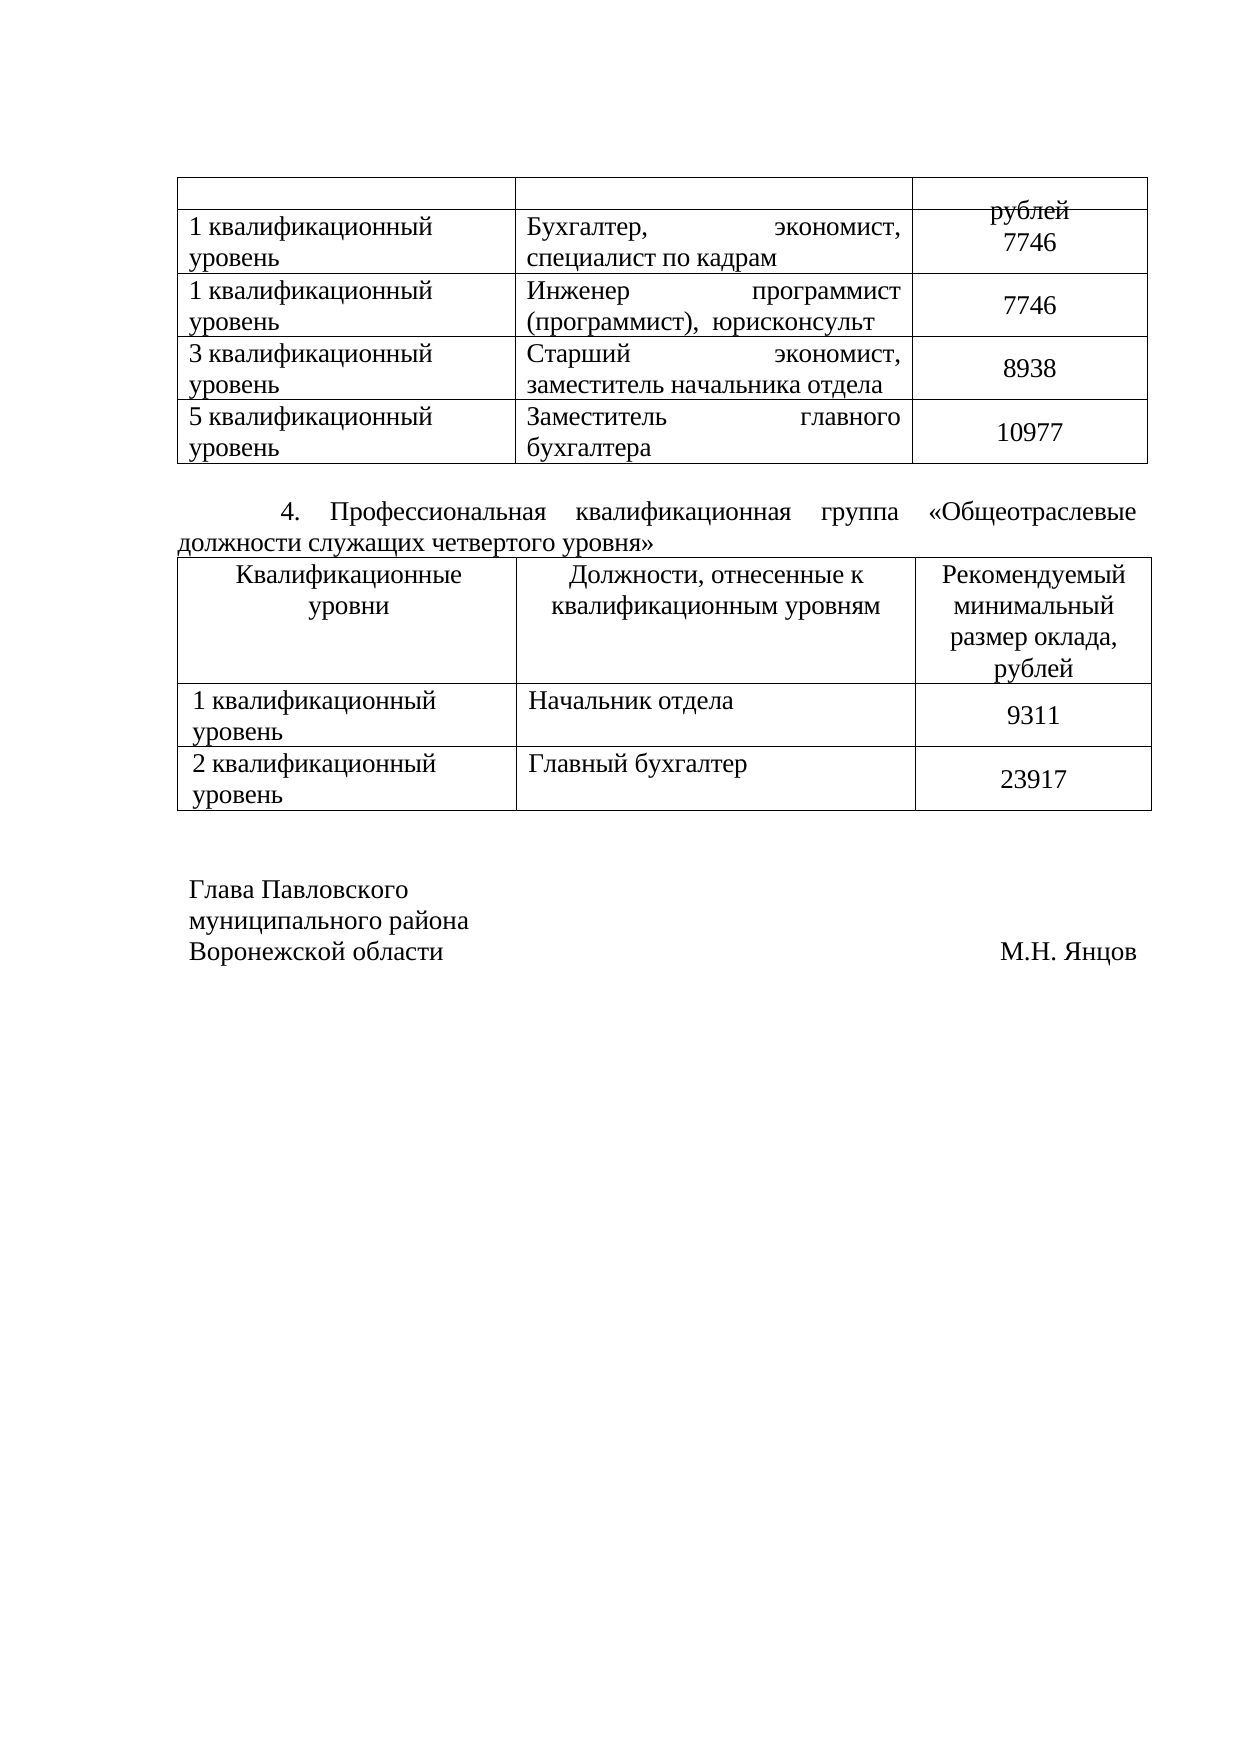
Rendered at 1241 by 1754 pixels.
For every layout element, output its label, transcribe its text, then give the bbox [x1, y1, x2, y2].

table_cell 1 квалификационный уровень [178, 210, 515, 273]
table_header Рекомендуемый минимальный размер оклада, рублей [916, 558, 1151, 683]
table_header Должности, отнесенные к квалификационным уровням [517, 558, 915, 683]
table_cell 2 квалификационный уровень [178, 747, 516, 809]
table_cell 8938 [913, 337, 1147, 399]
table_cell 3 квалификационный уровень [178, 337, 515, 399]
table_header Квалификационные уровни [178, 558, 516, 683]
table_cell 23917 [916, 747, 1151, 809]
table_cell Старший экономист, заместитель начальника отдела [516, 337, 912, 399]
table_header М.Н. Янцов [602, 873, 1152, 966]
table_cell 5 квалификационный уровень [178, 400, 515, 463]
table_cell Заместитель главного бухгалтера [516, 400, 912, 463]
table_cell 7746 [913, 274, 1147, 336]
table_cell 7746 [913, 210, 1147, 273]
table_header Глава Павловского муниципального района Воронежской области [59, 873, 602, 966]
table_cell Главный бухгалтер [517, 747, 915, 809]
table_cell Начальник отдела [517, 684, 915, 746]
table_cell 1 квалификационный уровень [178, 274, 515, 336]
table_cell Инженер программист (программист), юрисконсульт [516, 274, 912, 336]
text 4. Профессиональная квалификационная группа «Общеотраслевые должности служащих четвертого уровня» [177, 495, 1137, 557]
table_cell 1 квалификационный уровень [178, 684, 516, 746]
table_cell Бухгалтер, экономист, специалист по кадрам [516, 210, 912, 273]
table_cell 10977 [913, 400, 1147, 463]
table_cell 9311 [916, 684, 1151, 746]
